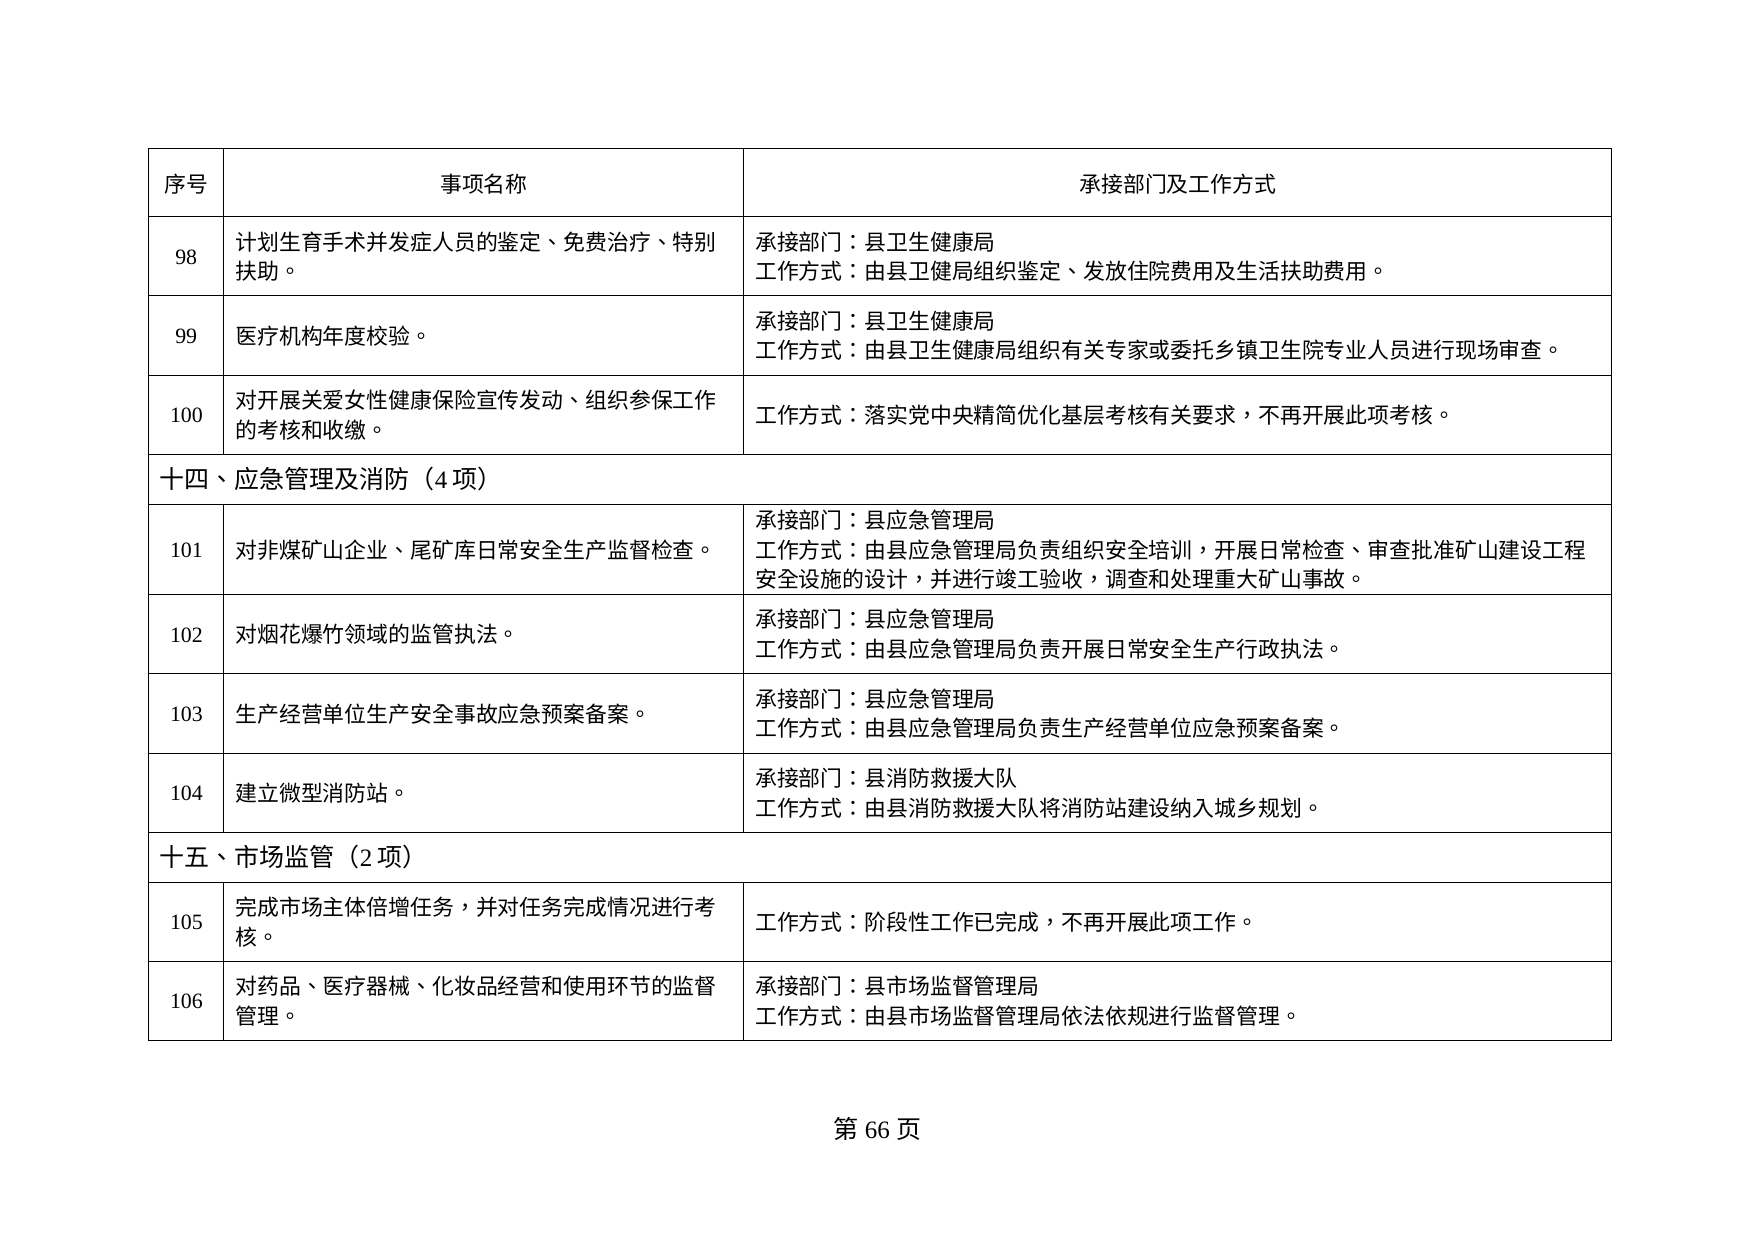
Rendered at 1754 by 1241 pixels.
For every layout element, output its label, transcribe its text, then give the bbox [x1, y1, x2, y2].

table_cell 计划生育手术并发症人员的鉴定、免费治疗、特别扶助。 [224, 217, 743, 295]
table_cell 对非煤矿山企业、尾矿库日常安全生产监督检查。 [224, 505, 743, 594]
table_cell 102 [149, 595, 223, 673]
table_cell 99 [149, 296, 223, 374]
table_cell 工作方式：落实党中央精简优化基层考核有关要求，不再开展此项考核。 [744, 376, 1611, 454]
table_cell 对烟花爆竹领域的监管执法。 [224, 595, 743, 673]
table_cell 103 [149, 674, 223, 752]
table_cell 十五、市场监管（2项） [149, 833, 1611, 882]
table_cell 104 [149, 754, 223, 832]
table_cell 承接部门：县市场监督管理局 工作方式：由县市场监督管理局依法依规进行监督管理。 [744, 962, 1611, 1040]
table_cell 承接部门：县卫生健康局 工作方式：由县卫健局组织鉴定、发放住院费用及生活扶助费用。 [744, 217, 1611, 295]
table_cell 105 [149, 883, 223, 961]
table_cell 对开展关爱女性健康保险宣传发动、组织参保工作的考核和收缴。 [224, 376, 743, 454]
table_cell 承接部门：县应急管理局 工作方式：由县应急管理局负责组织安全培训，开展日常检查、审查批准矿山建设工程安全设施的设计，并进行竣工验收，调查和处理重大矿山事故。 [744, 505, 1611, 594]
table_header 承接部门及工作方式 [744, 149, 1611, 216]
table_header 事项名称 [224, 149, 743, 216]
table_cell 100 [149, 376, 223, 454]
table_cell 承接部门：县应急管理局 工作方式：由县应急管理局负责生产经营单位应急预案备案。 [744, 674, 1611, 752]
table_cell 工作方式：阶段性工作已完成，不再开展此项工作。 [744, 883, 1611, 961]
table_cell 生产经营单位生产安全事故应急预案备案。 [224, 674, 743, 752]
table_cell 十四、应急管理及消防（4项） [149, 455, 1611, 504]
table_cell 承接部门：县应急管理局 工作方式：由县应急管理局负责开展日常安全生产行政执法。 [744, 595, 1611, 673]
table_cell 对药品、医疗器械、化妆品经营和使用环节的监督管理。 [224, 962, 743, 1040]
table_cell 医疗机构年度校验。 [224, 296, 743, 374]
table_cell 101 [149, 505, 223, 594]
table_cell 建立微型消防站。 [224, 754, 743, 832]
table_cell 承接部门：县卫生健康局 工作方式：由县卫生健康局组织有关专家或委托乡镇卫生院专业人员进行现场审查。 [744, 296, 1611, 374]
table_cell 98 [149, 217, 223, 295]
table_cell 106 [149, 962, 223, 1040]
table_header 序号 [149, 149, 223, 216]
table_cell 承接部门：县消防救援大队 工作方式：由县消防救援大队将消防站建设纳入城乡规划。 [744, 754, 1611, 832]
table_cell 完成市场主体倍增任务，并对任务完成情况进行考核。 [224, 883, 743, 961]
